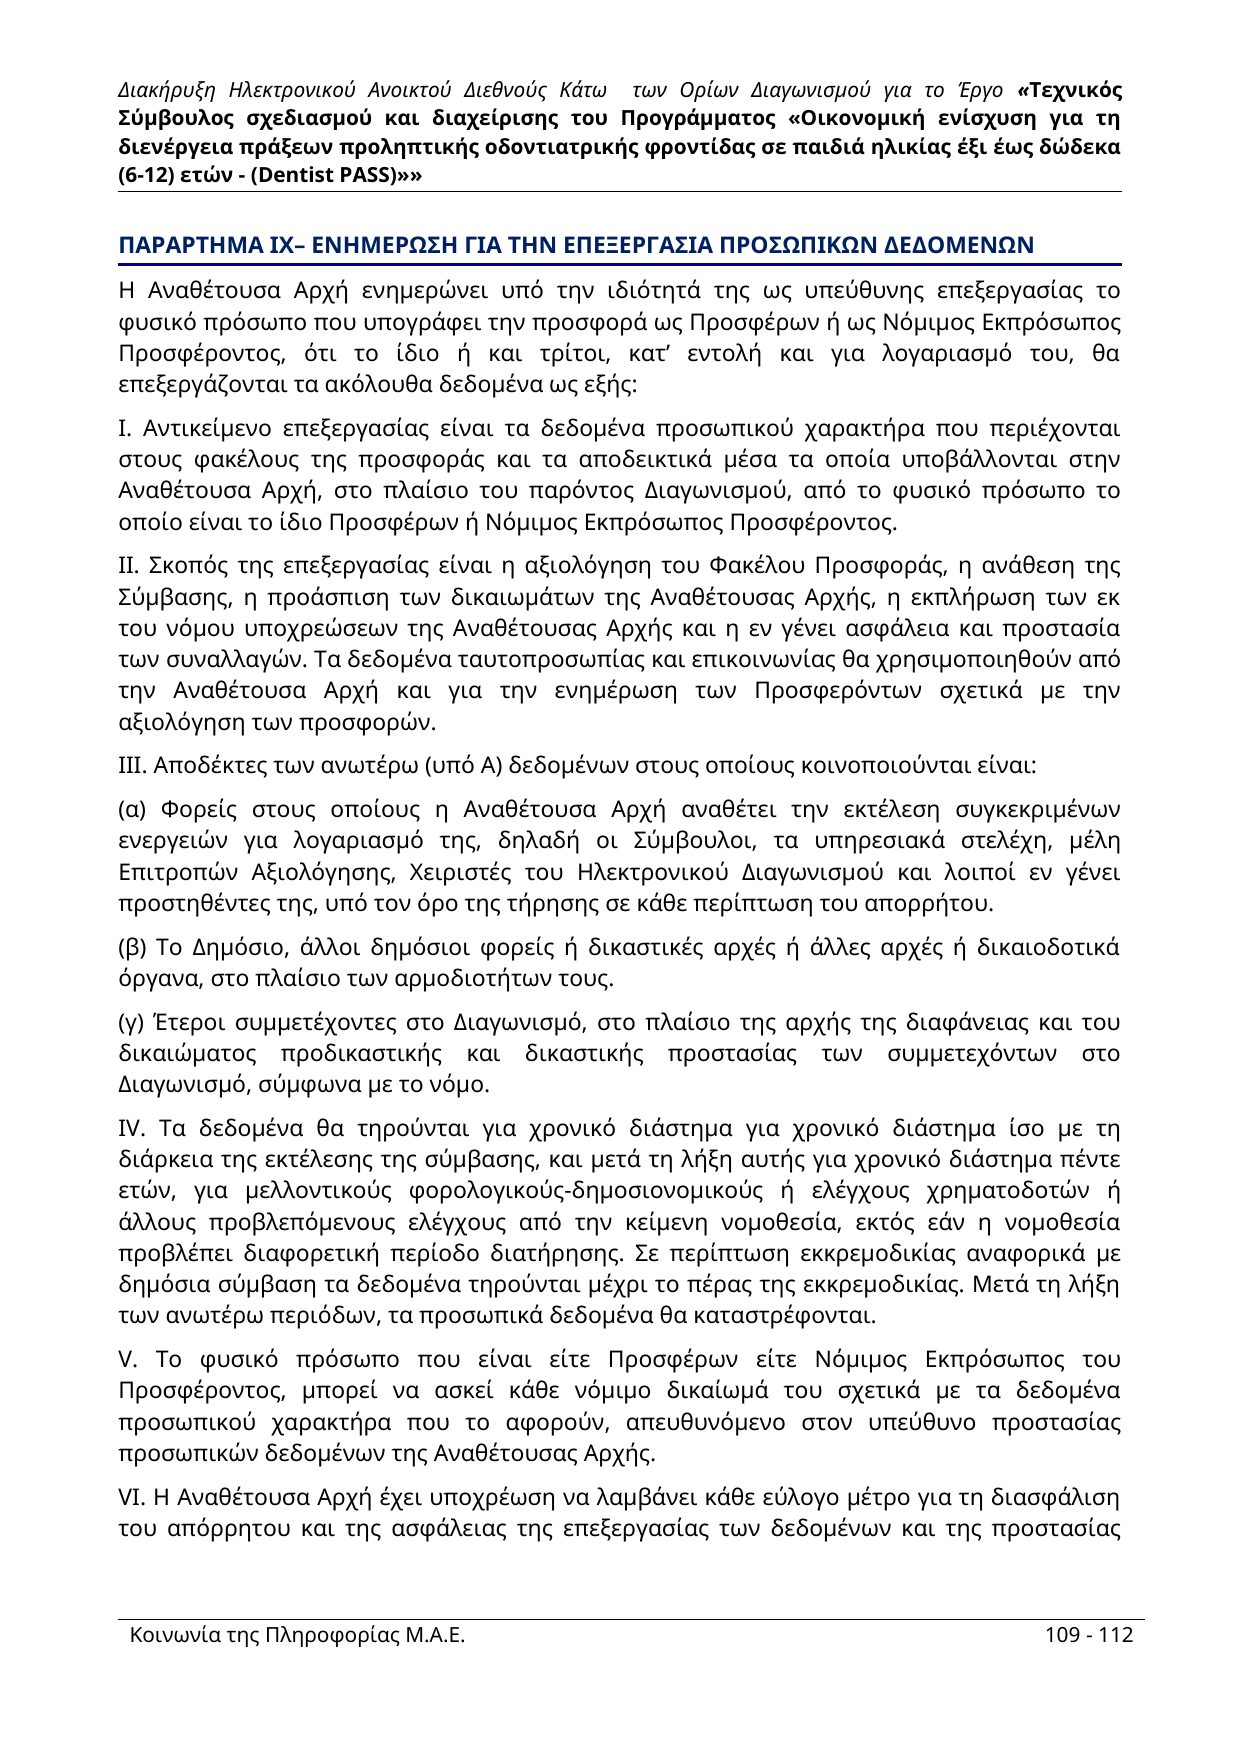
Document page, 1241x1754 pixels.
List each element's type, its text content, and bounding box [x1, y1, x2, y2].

text IV. Τα δεδομένα θα τηρούνται για χρονικό διάστημα για χρονικό διάστημα ίσο με τη διάρκεια της εκτέλεσης της σύμβασης, και μετά τη λήξη αυτής για χρονικό διάστημα πέντε ετών, για μελλοντικούς φορολογικούς-δημοσιονομικούς ή ελέγχους χρηματοδοτών ή άλλους προβλεπόμενους ελέγχους από την κείμενη νομοθεσία, εκτός εάν η νομοθεσία προβλέπει διαφορετική περίοδο διατήρησης. Σε περίπτωση εκκρεμοδικίας αναφορικά με δημόσια σύμβαση τα δεδομένα τηρούνται μέχρι το πέρας της εκκρεμοδικίας. Μετά τη λήξη των ανωτέρω περιόδων, τα προσωπικά δεδομένα θα καταστρέφονται. [118, 1112, 1122, 1330]
text Ι. Αντικείμενο επεξεργασίας είναι τα δεδομένα προσωπικού χαρακτήρα που περιέχονται στους φακέλους της προσφοράς και τα αποδεικτικά μέσα τα οποία υποβάλλονται στην Αναθέτουσα Αρχή, στο πλαίσιο του παρόντος Διαγωνισμού, από το φυσικό πρόσωπο το οποίο είναι το ίδιο Προσφέρων ή Νόμιμος Εκπρόσωπος Προσφέροντος. [118, 412, 1122, 537]
text (γ) Έτεροι συμμετέχοντες στο Διαγωνισμό, στο πλαίσιο της αρχής της διαφάνειας και του δικαιώματος προδικαστικής και δικαστικής προστασίας των συμμετεχόντων στο Διαγωνισμό, σύμφωνα με το νόμο. [118, 1005, 1122, 1099]
subtitle ΠΑΡΑΡΤΗΜΑ IX– ΕΝΗΜΕΡΩΣΗ ΓΙΑ ΤΗΝ ΕΠΕΞΕΡΓΑΣΙΑ ΠΡΟΣΩΠΙΚΩΝ ΔΕΔΟΜΕΝΩΝ [118, 229, 1122, 263]
text (β) Το Δημόσιο, άλλοι δημόσιοι φορείς ή δικαστικές αρχές ή άλλες αρχές ή δικαιοδοτικά όργανα, στο πλαίσιο των αρμοδιοτήτων τους. [118, 930, 1122, 993]
text V. Το φυσικό πρόσωπο που είναι είτε Προσφέρων είτε Νόμιμος Εκπρόσωπος του Προσφέροντος, μπορεί να ασκεί κάθε νόμιμο δικαίωμά του σχετικά με τα δεδομένα προσωπικού χαρακτήρα που το αφορούν, απευθυνόμενο στον υπεύθυνο προστασίας προσωπικών δεδομένων της Αναθέτουσας Αρχής. [118, 1343, 1122, 1468]
text Η Αναθέτουσα Αρχή ενημερώνει υπό την ιδιότητά της ως υπεύθυνης επεξεργασίας το φυσικό πρόσωπο που υπογράφει την προσφορά ως Προσφέρων ή ως Νόμιμος Εκπρόσωπος Προσφέροντος, ότι το ίδιο ή και τρίτοι, κατ’ εντολή και για λογαριασμό του, θα επεξεργάζονται τα ακόλουθα δεδομένα ως εξής: [118, 274, 1122, 399]
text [118, 1480, 1122, 1543]
text (α) Φορείς στους οποίους η Αναθέτουσα Αρχή αναθέτει την εκτέλεση συγκεκριμένων ενεργειών για λογαριασμό της, δηλαδή οι Σύμβουλοι, τα υπηρεσιακά στελέχη, μέλη Επιτροπών Αξιολόγησης, Χειριστές του Ηλεκτρονικού Διαγωνισμού και λοιποί εν γένει προστηθέντες της, υπό τον όρο της τήρησης σε κάθε περίπτωση του απορρήτου. [118, 793, 1122, 918]
text ΙΙΙ. Αποδέκτες των ανωτέρω (υπό Α) δεδομένων στους οποίους κοινοποιούνται είναι: [118, 749, 1122, 780]
text ΙΙ. Σκοπός της επεξεργασίας είναι η αξιολόγηση του Φακέλου Προσφοράς, η ανάθεση της Σύμβασης, η προάσπιση των δικαιωμάτων της Αναθέτουσας Αρχής, η εκπλήρωση των εκ του νόμου υποχρεώσεων της Αναθέτουσας Αρχής και η εν γένει ασφάλεια και προστασία των συναλλαγών. Τα δεδομένα ταυτοπροσωπίας και επικοινωνίας θα χρησιμοποιηθούν από την Αναθέτουσα Αρχή και για την ενημέρωση των Προσφερόντων σχετικά με την αξιολόγηση των προσφορών. [118, 549, 1122, 737]
